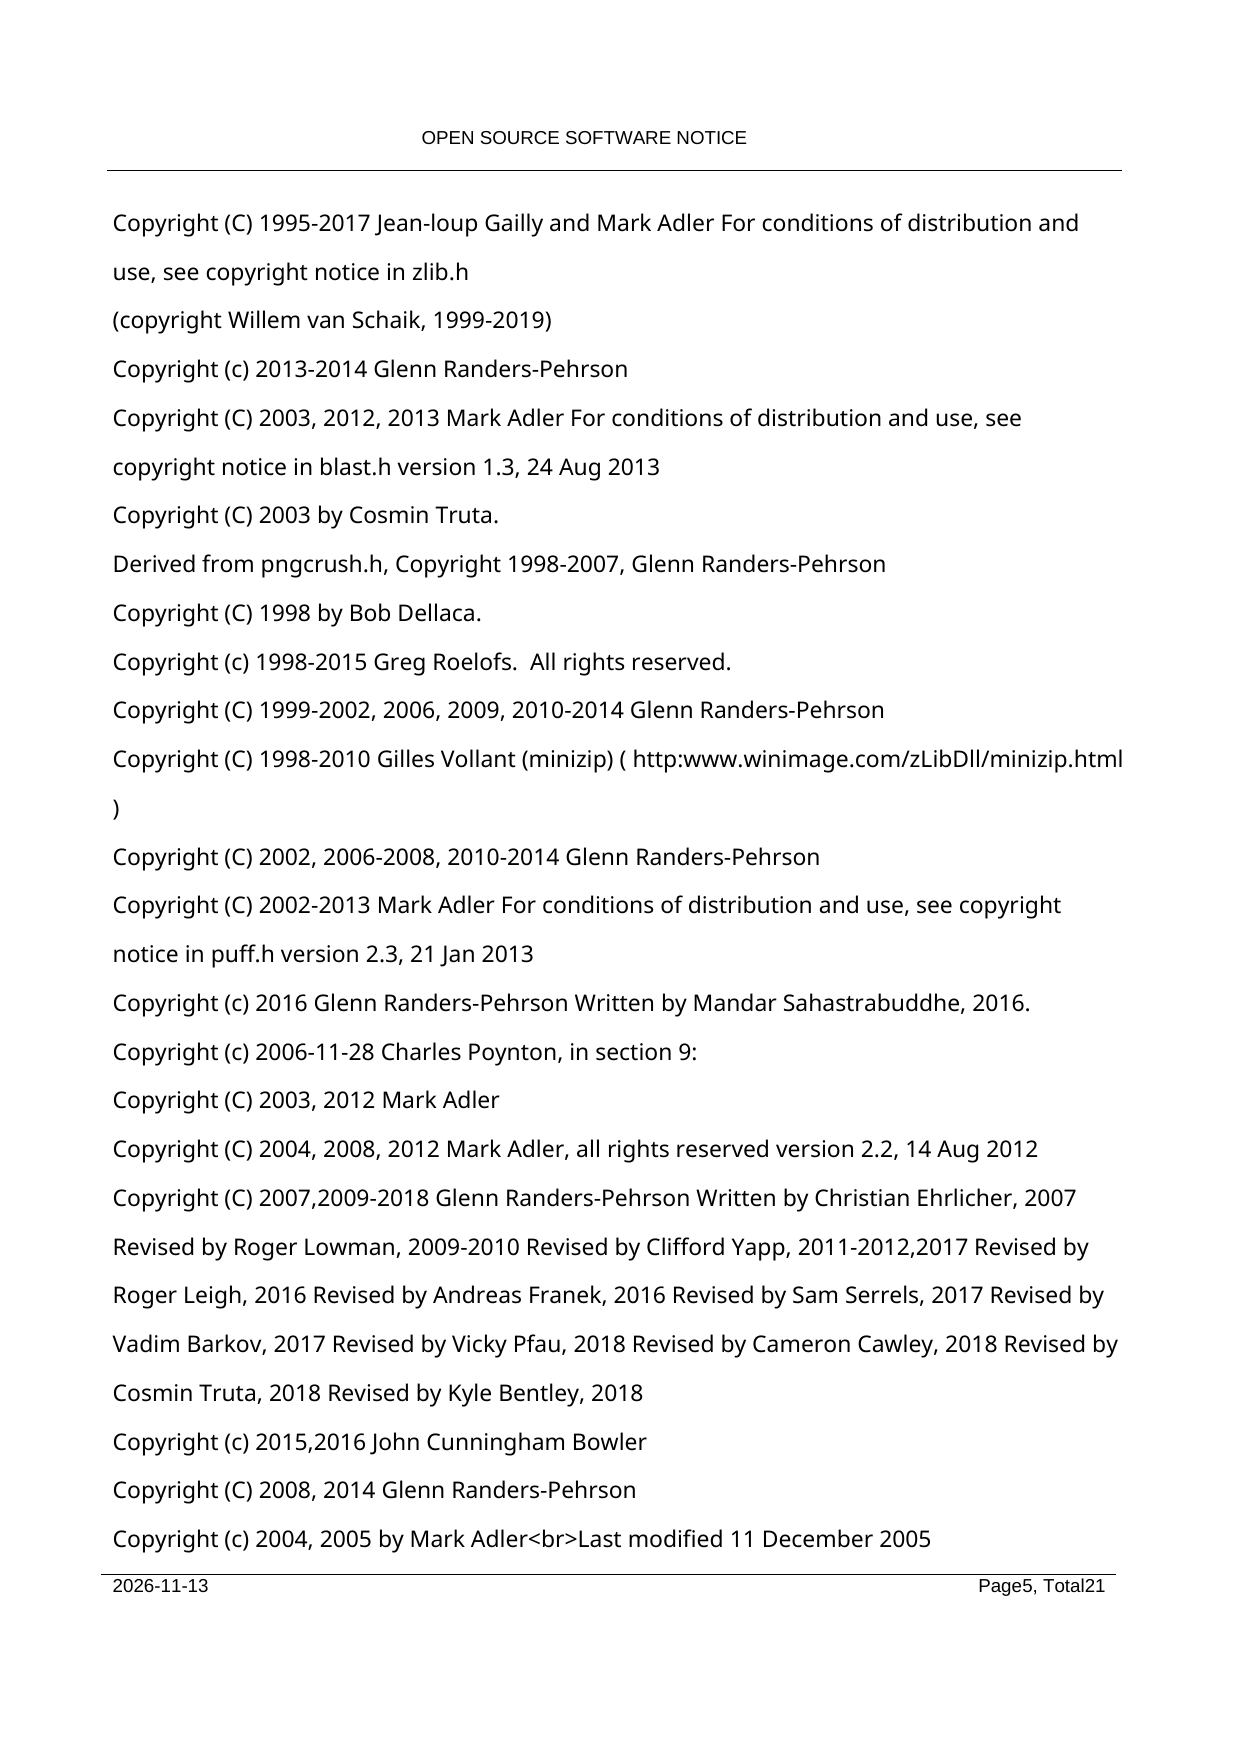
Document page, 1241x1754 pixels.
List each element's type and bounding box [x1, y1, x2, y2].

text [112, 206, 1128, 1555]
